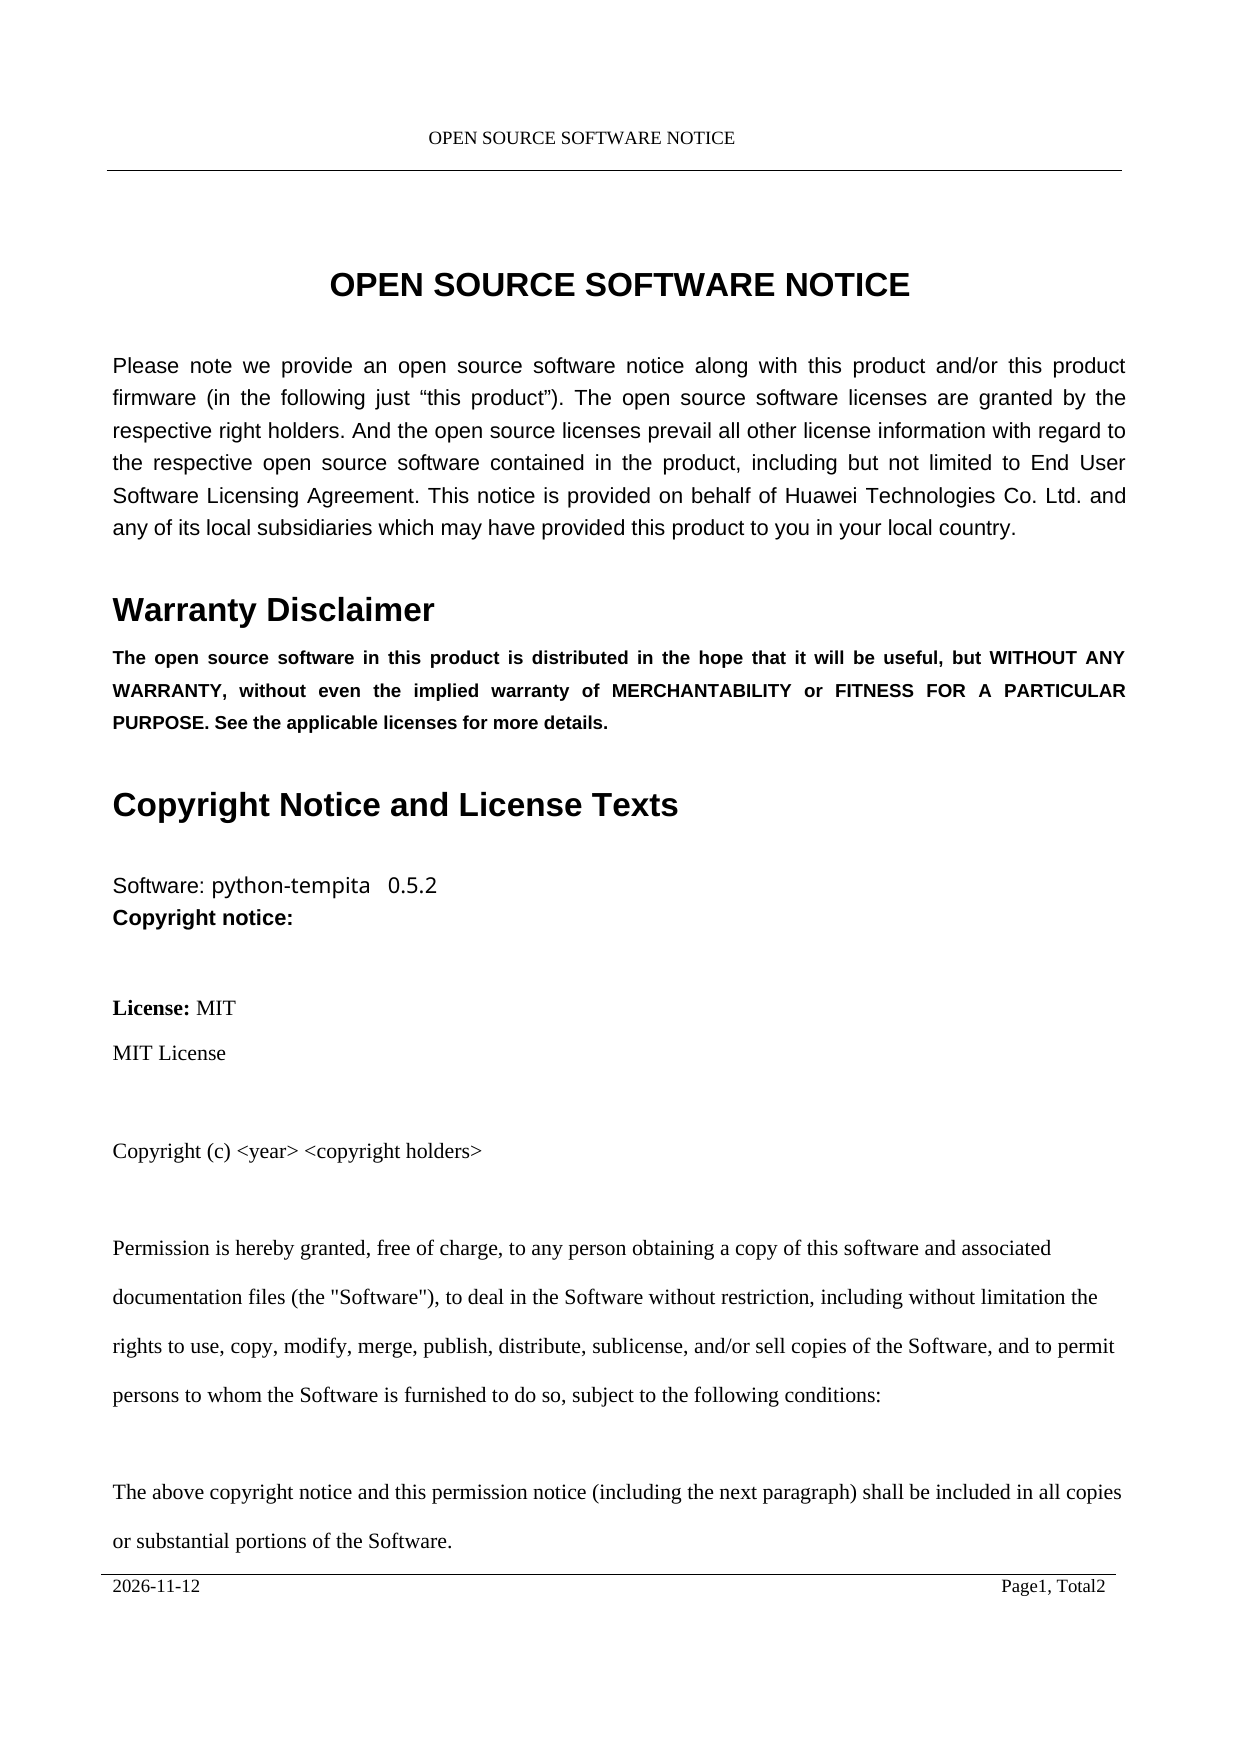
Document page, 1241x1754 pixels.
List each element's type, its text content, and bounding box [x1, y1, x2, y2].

text License: MIT [112, 992, 1128, 1024]
text Warranty Disclaimer [112, 576, 1128, 641]
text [112, 1037, 1128, 1557]
text The open source software in this product is distributed in the hope that it will be useful, but WITHOUT ANY WARRANTY, without even the implied warranty of MERCHANTABILITY or FITNESS FOR A PARTICULAR PURPOSE. See the applicable licenses for more details. [112, 641, 1128, 739]
text Please note we provide an open source software notice along with this product and/or this product firmware (in the following just “this product”). The open source software licenses are granted by the respective right holders. And the open source licenses prevail all other license information with regard to the respective open source software contained in the product, including but not limited to End User Software Licensing Agreement. This notice is provided on behalf of Huawei Technologies Co. Ltd. and any of its local subsidiaries which may have provided this product to you in your local country. [112, 349, 1128, 544]
text Copyright Notice and License Texts [112, 771, 1128, 836]
text Copyright notice: [112, 901, 1128, 934]
text Software: python-tempita 0.5.2 [112, 869, 1128, 901]
text OPEN SOURCE SOFTWARE NOTICE [112, 251, 1128, 316]
